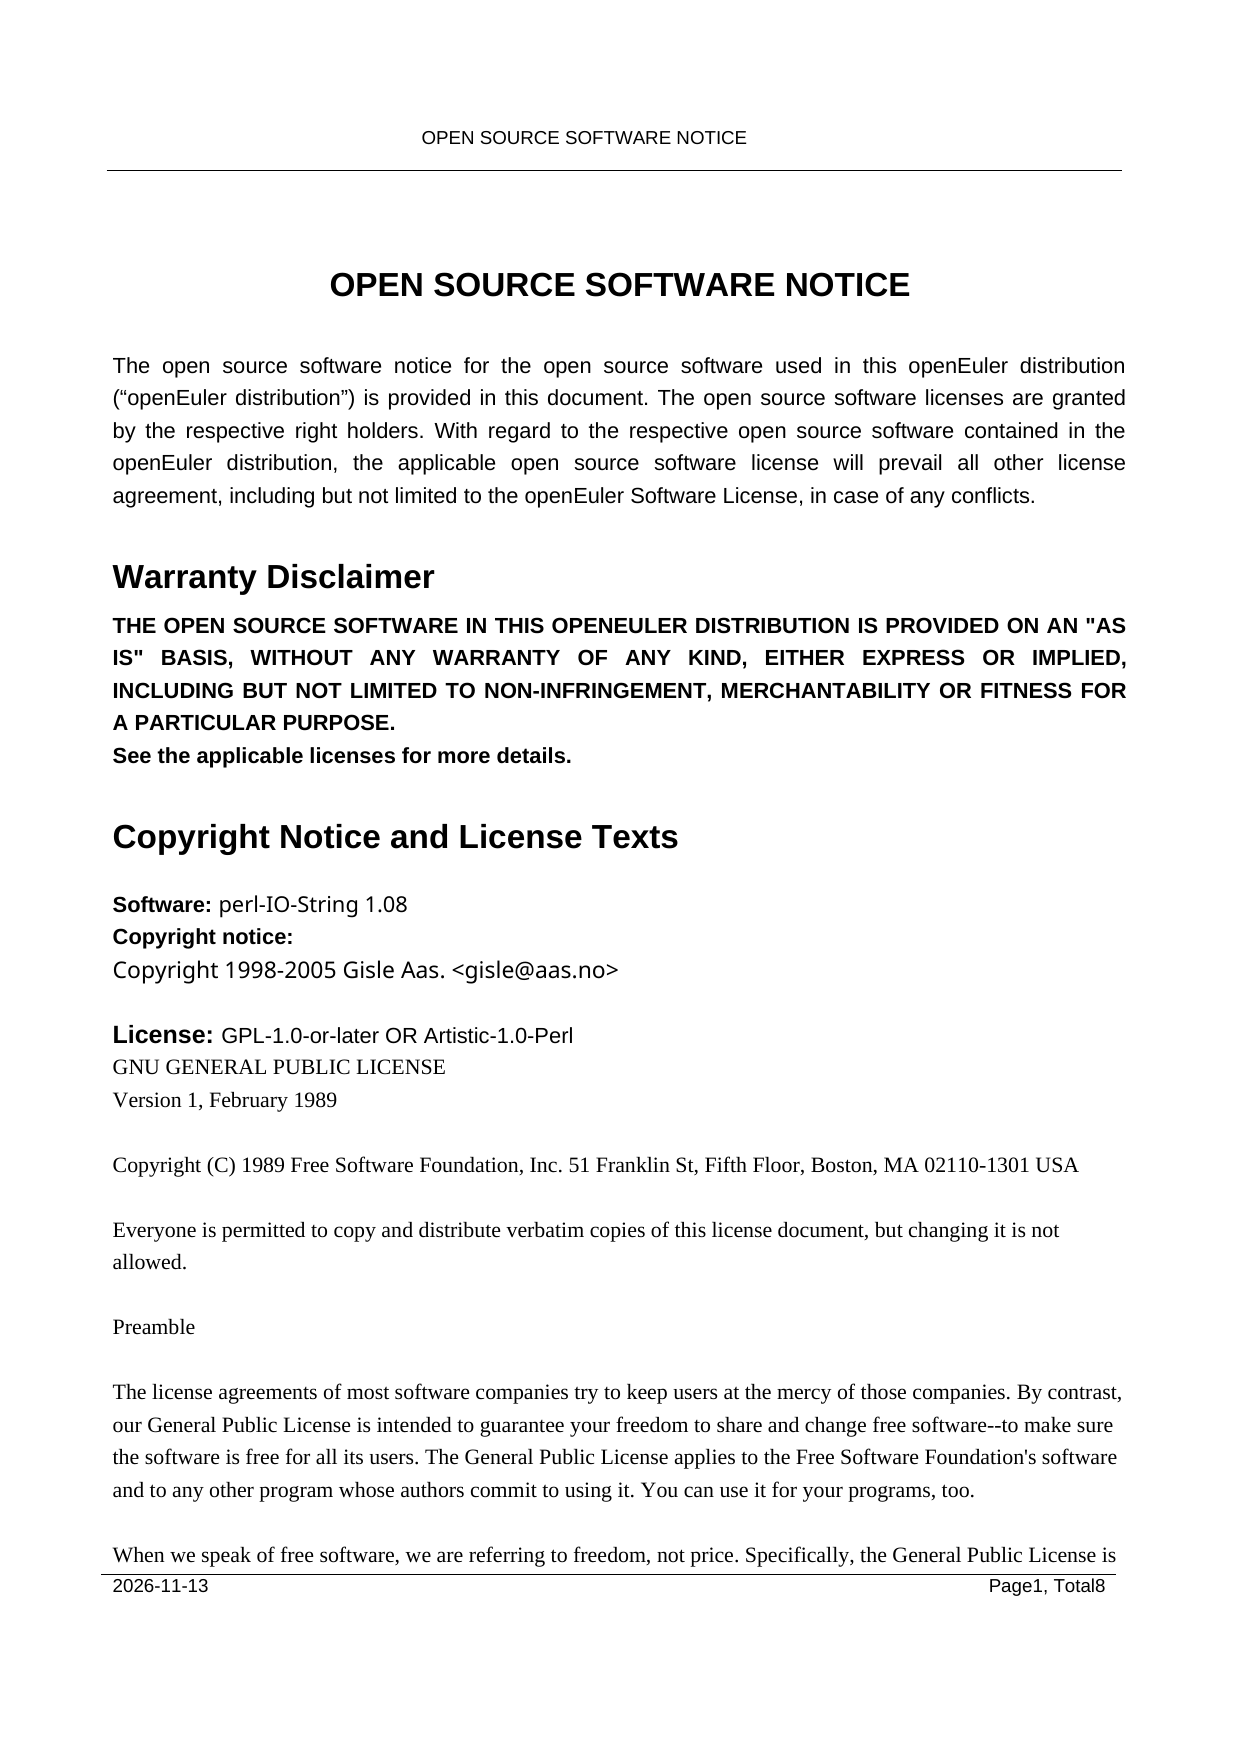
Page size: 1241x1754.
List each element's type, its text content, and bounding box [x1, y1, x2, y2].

text Software: perl-IO-String 1.08 [112, 888, 1128, 921]
text Copyright Notice and License Texts [112, 804, 1128, 869]
text Copyright notice: [112, 921, 1128, 953]
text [112, 1051, 1128, 1571]
text The open source software notice for the open source software used in this openEuler distribution (“openEuler distribution”) is provided in this document. The open source software licenses are granted by the respective right holders. With regard to the respective open source software contained in the openEuler distribution, the applicable open source software license will prevail all other license agreement, including but not limited to the openEuler Software License, in case of any conflicts. [112, 349, 1128, 511]
text Warranty Disclaimer [112, 544, 1128, 609]
text OPEN SOURCE SOFTWARE NOTICE [112, 251, 1128, 316]
text License: GPL-1.0-or-later OR Artistic-1.0-Perl [112, 1018, 1128, 1051]
text THE OPEN SOURCE SOFTWARE IN THIS OPENEULER DISTRIBUTION IS PROVIDED ON AN "AS IS" BASIS, WITHOUT ANY WARRANTY OF ANY KIND, EITHER EXPRESS OR IMPLIED, INCLUDING BUT NOT LIMITED TO NON-INFRINGEMENT, MERCHANTABILITY OR FITNESS FOR A PARTICULAR PURPOSE. See the applicable licenses for more details. [112, 609, 1128, 771]
text Copyright 1998-2005 Gisle Aas. <gisle@aas.no> [112, 953, 1128, 1018]
